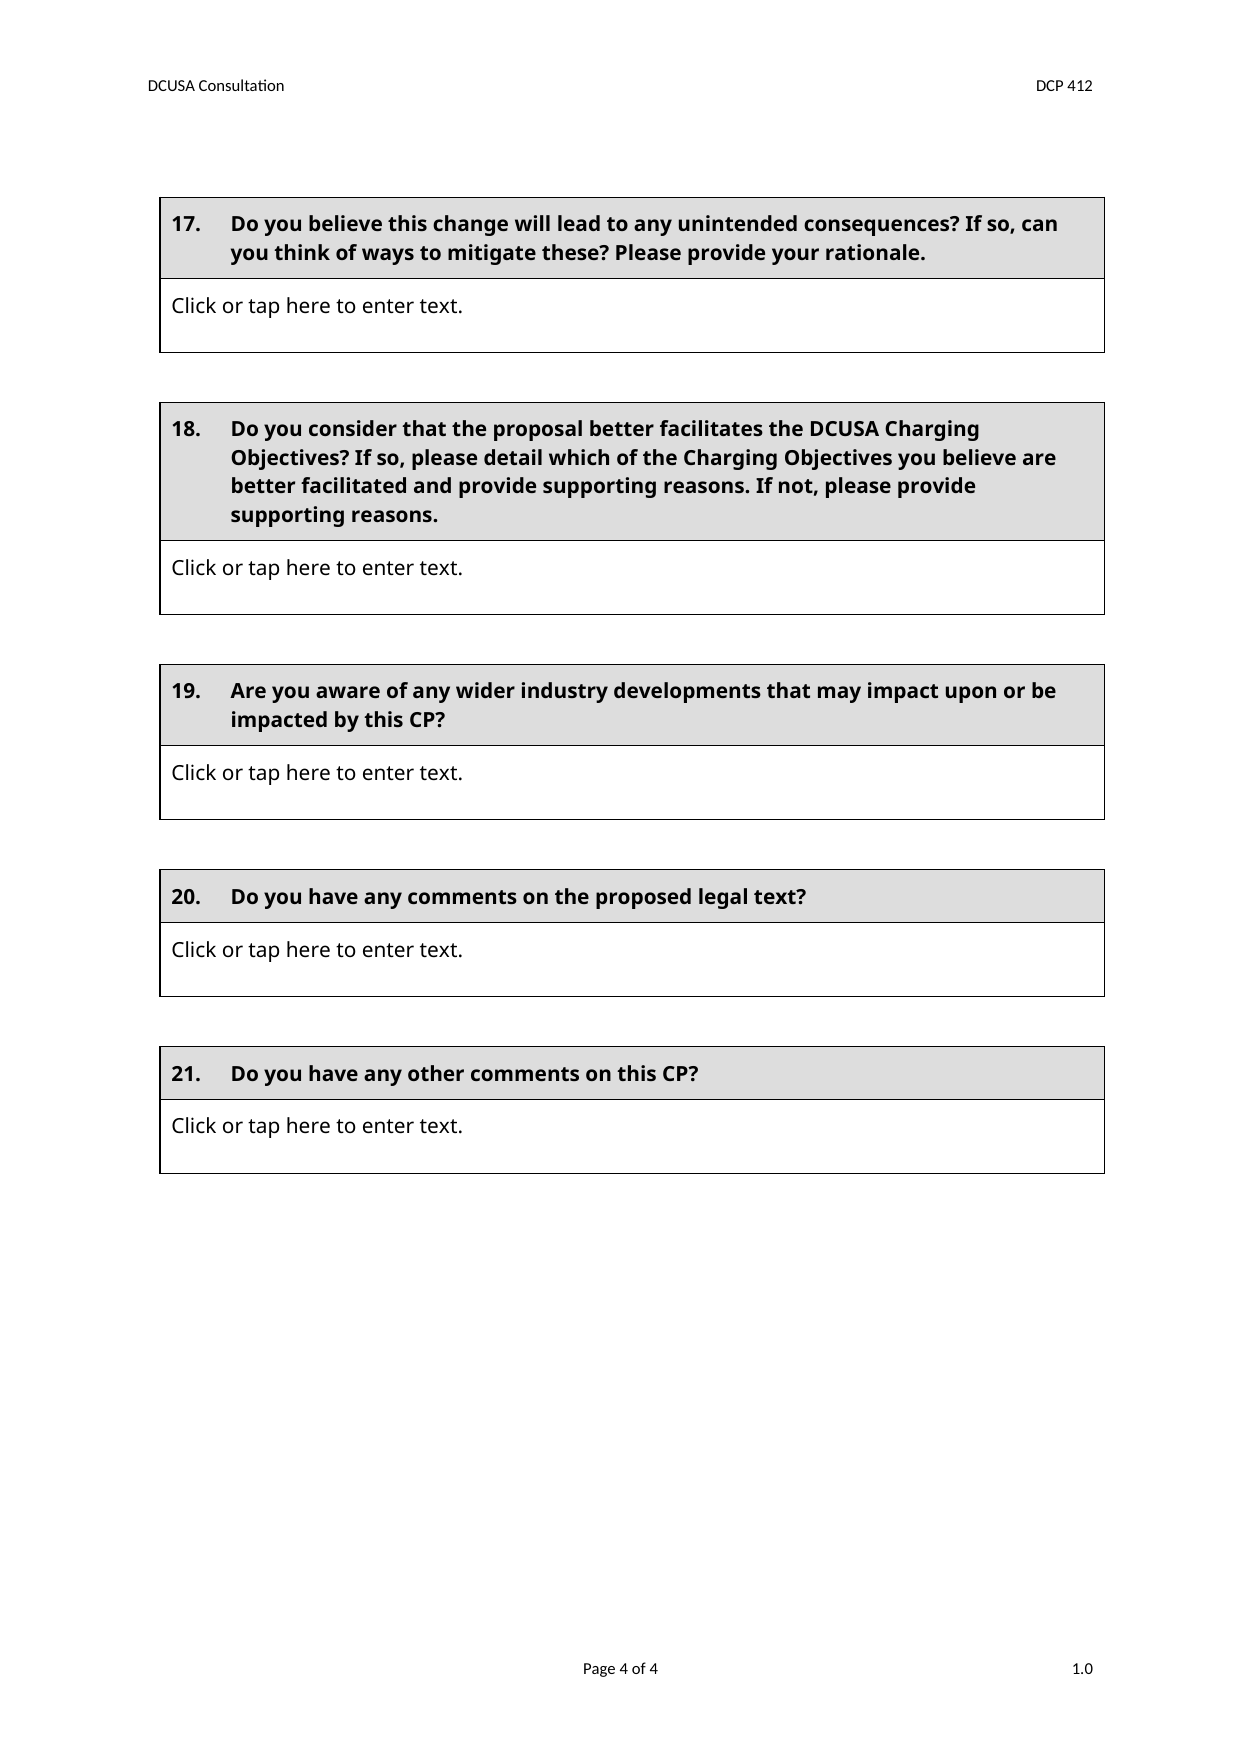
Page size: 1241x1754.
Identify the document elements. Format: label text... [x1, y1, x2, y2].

table_header Do you have any other comments on this CP? [161, 1047, 1104, 1099]
table_header Do you believe this change will lead to any unintended consequences? If so, can you think of ways to mitigate these? Please provide your rationale. [161, 198, 1104, 278]
table_header Are you aware of any wider industry developments that may impact upon or be impacted by this CP? [161, 665, 1104, 745]
table_header Do you have any comments on the proposed legal text? [161, 870, 1104, 922]
table_header Do you consider that the proposal better facilitates the DCUSA Charging Objectives? If so, please detail which of the Charging Objectives you believe are better facilitated and provide supporting reasons. If not, please provide supporting reasons. [161, 403, 1104, 540]
